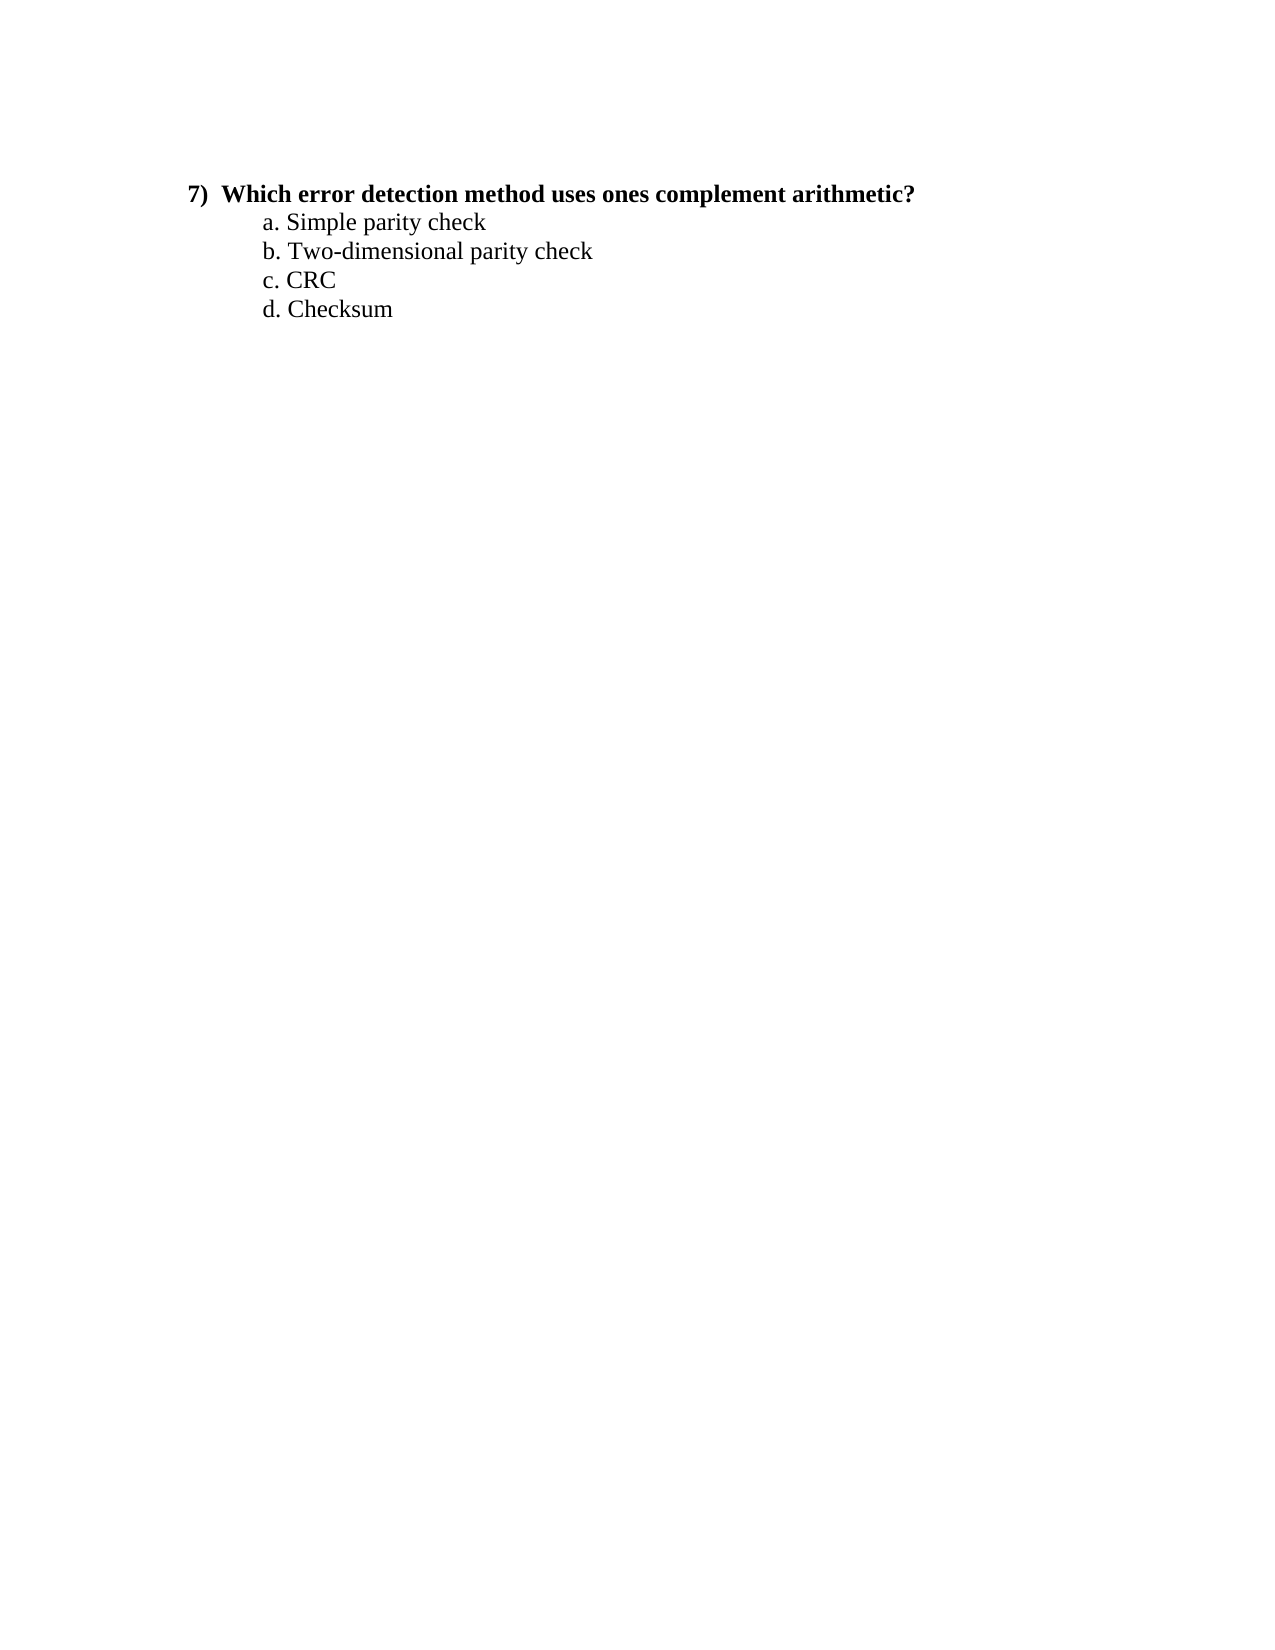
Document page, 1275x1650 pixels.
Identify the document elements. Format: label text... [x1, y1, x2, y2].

text d. Checksum [262, 294, 1087, 322]
text 7) Which error detection method uses ones complement arithmetic? [187, 179, 1087, 207]
text a. Simple parity check [262, 207, 1087, 236]
text b. Two-dimensional parity check [262, 236, 1087, 265]
text c. CRC [262, 265, 1087, 294]
